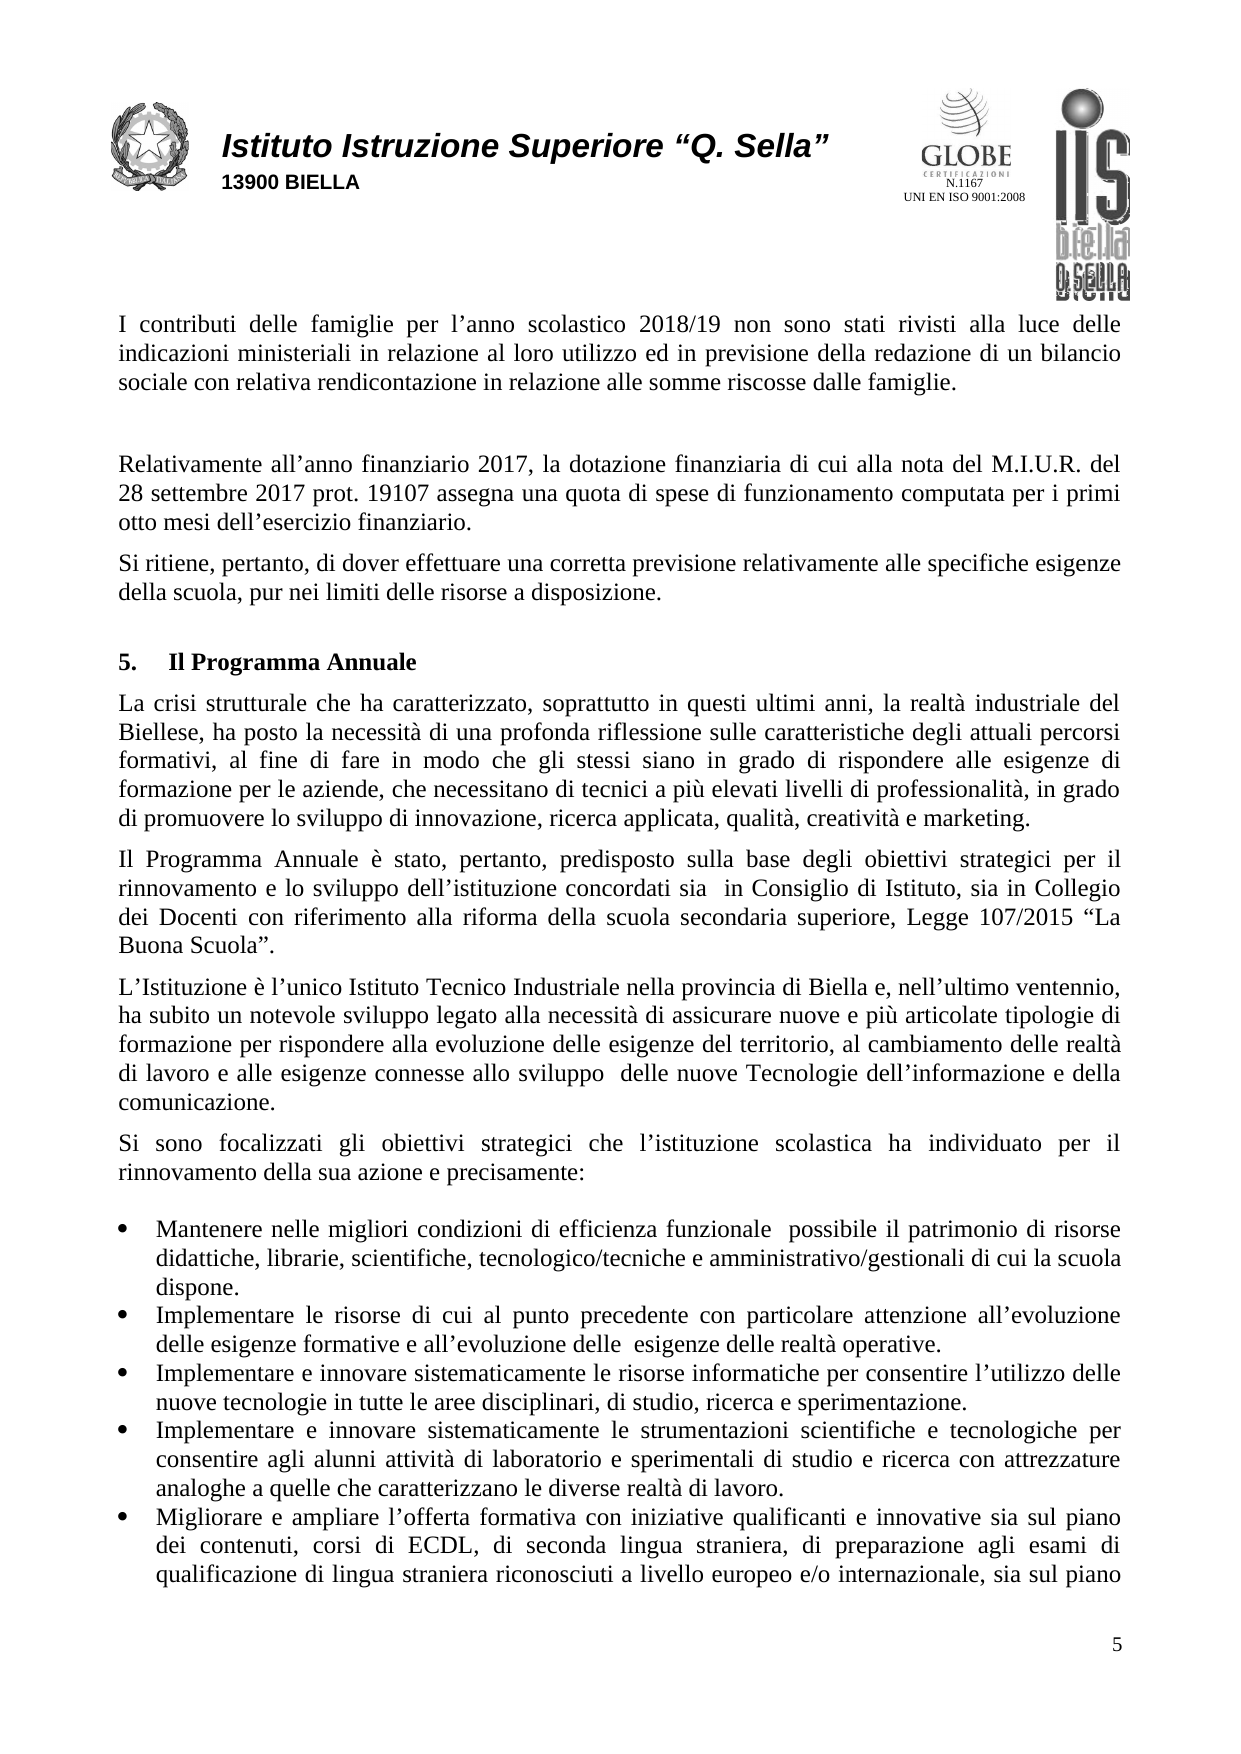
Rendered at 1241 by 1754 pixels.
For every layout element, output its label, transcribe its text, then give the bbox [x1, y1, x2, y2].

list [118, 1502, 1122, 1588]
text La crisi strutturale che ha caratterizzato, soprattutto in questi ultimi anni, la realtà industriale del Biellese, ha posto la necessità di una profonda riflessione sulle caratteristiche degli attuali percorsi formativi, al fine di fare in modo che gli stessi siano in grado di rispondere alle esigenze di formazione per le aziende, che necessitano di tecnici a più elevati livelli di professionalità, in grado di promuovere lo sviluppo di innovazione, ricerca applicata, qualità, creatività e marketing. [118, 688, 1122, 832]
text Relativamente all’anno finanziario 2017, la dotazione finanziaria di cui alla nota del M.I.U.R. del 28 settembre 2017 prot. 19107 assegna una quota di spese di funzionamento computata per i primi otto mesi dell’esercizio finanziario. [118, 449, 1122, 536]
list Il Programma Annuale [118, 647, 1122, 676]
text Si sono focalizzati gli obiettivi strategici che l’istituzione scolastica ha individuato per il rinnovamento della sua azione e precisamente: [118, 1128, 1122, 1186]
text L’Istituzione è l’unico Istituto Tecnico Industriale nella provincia di Biella e, nell’ultimo ventennio, ha subito un notevole sviluppo legato alla necessità di assicurare nuove e più articolate tipologie di formazione per rispondere alla evoluzione delle esigenze del territorio, al cambiamento delle realtà di lavoro e alle esigenze connesse allo sviluppo delle nuove Tecnologie dell’informazione e della comunicazione. [118, 972, 1122, 1116]
text Si ritiene, pertanto, di dover effettuare una corretta previsione relativamente alle specifiche esigenze della scuola, pur nei limiti delle risorse a disposizione. [118, 548, 1122, 606]
list Implementare e innovare sistematicamente le risorse informatiche per consentire l’utilizzo delle nuove tecnologie in tutte le aree disciplinari, di studio, ricerca e sperimentazione. [118, 1358, 1122, 1416]
text Il Programma Annuale è stato, pertanto, predisposto sulla base degli obiettivi strategici per il rinnovamento e lo sviluppo dell’istituzione concordati sia in Consiglio di Istituto, sia in Collegio dei Docenti con riferimento alla riforma della scuola secondaria superiore, Legge 107/2015 “La Buona Scuola”. [118, 844, 1122, 959]
list Implementare le risorse di cui al punto precedente con particolare attenzione all’evoluzione delle esigenze formative e all’evoluzione delle esigenze delle realtà operative. [118, 1301, 1122, 1358]
list Implementare e innovare sistematicamente le strumentazioni scientifiche e tecnologiche per consentire agli alunni attività di laboratorio e sperimentali di studio e ricerca con attrezzature analoghe a quelle che caratterizzano le diverse realtà di lavoro. [118, 1416, 1122, 1502]
list Mantenere nelle migliori condizioni di efficienza funzionale possibile il patrimonio di risorse didattiche, librarie, scientifiche, tecnologico/tecniche e amministrativo/gestionali di cui la scuola dispone. [118, 1214, 1122, 1301]
text I contributi delle famiglie per l’anno scolastico 2018/19 non sono stati rivisti alla luce delle indicazioni ministeriali in relazione al loro utilizzo ed in previsione della redazione di un bilancio sociale con relativa rendicontazione in relazione alle somme riscosse dalle famiglie. [118, 309, 1122, 396]
